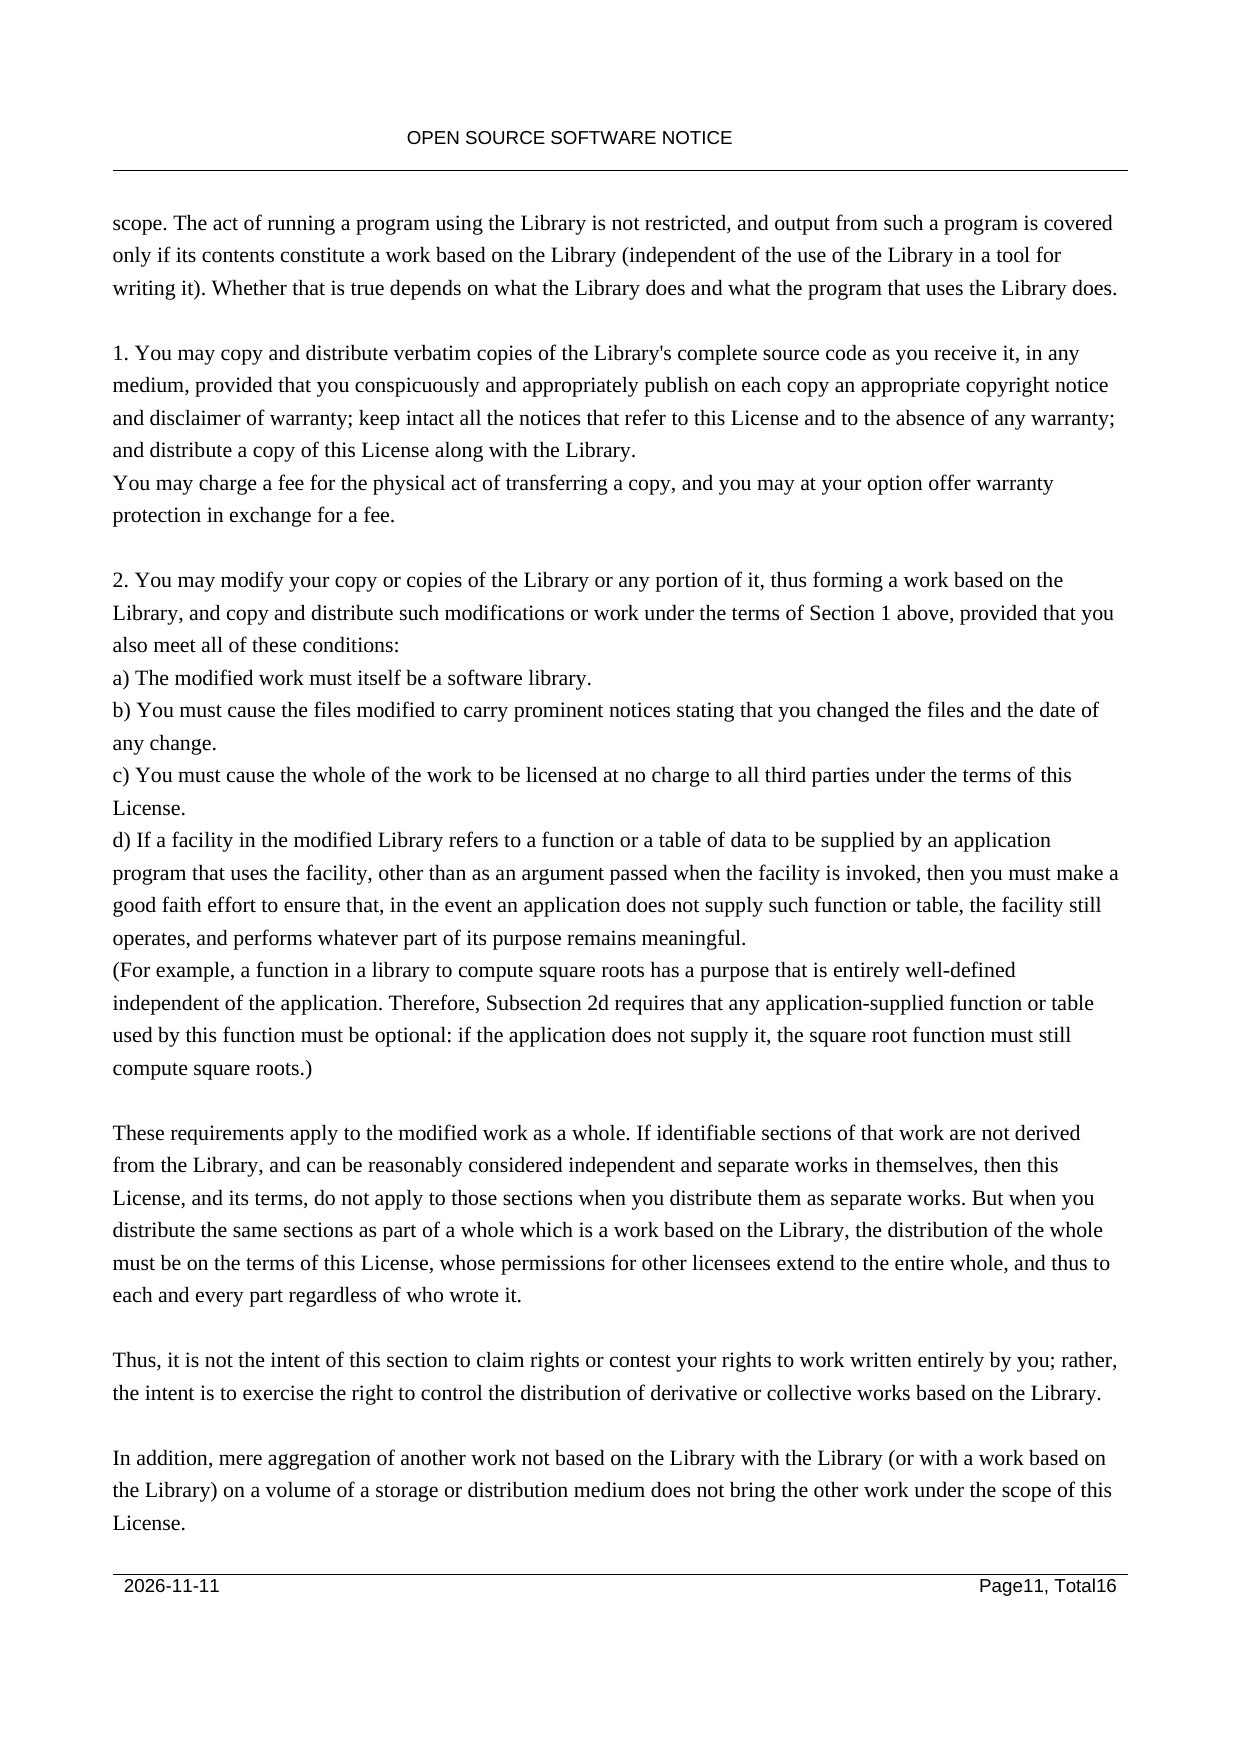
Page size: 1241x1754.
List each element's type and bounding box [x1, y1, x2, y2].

text [112, 206, 1128, 1539]
